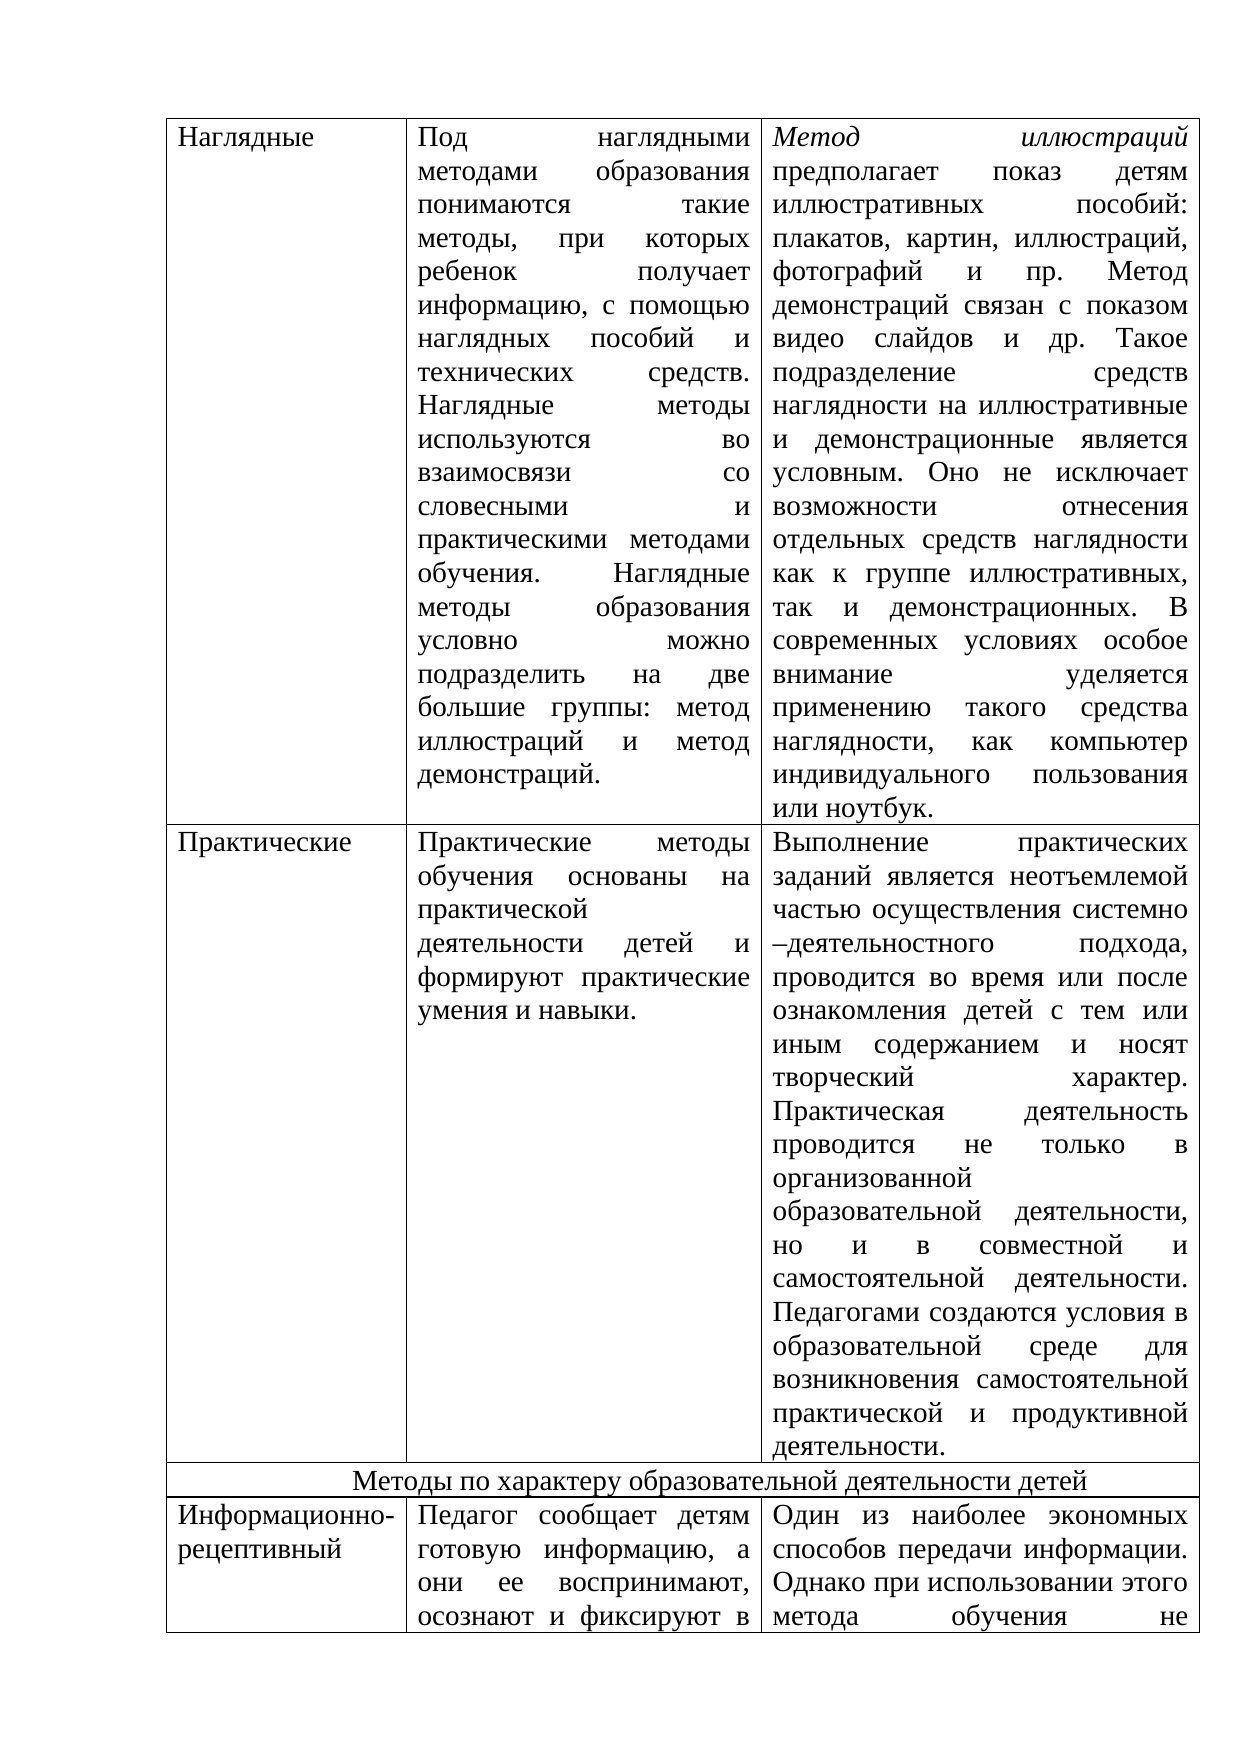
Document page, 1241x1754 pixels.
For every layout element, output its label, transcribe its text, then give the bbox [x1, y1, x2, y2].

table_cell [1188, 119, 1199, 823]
table_cell Наглядные [167, 119, 406, 823]
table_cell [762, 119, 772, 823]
table_cell Практические методы обучения основаны на практической деятельности детей и формируют практические умения и навыки. [407, 825, 761, 1462]
table_cell Методы по характеру образовательной деятельности детей [167, 1463, 1199, 1496]
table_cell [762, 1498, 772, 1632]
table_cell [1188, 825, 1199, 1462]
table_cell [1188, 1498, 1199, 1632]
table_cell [167, 1498, 406, 1632]
table_cell Практические [167, 825, 406, 1462]
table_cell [407, 1498, 761, 1632]
table_cell Под наглядными методами образования понимаются такие методы, при которых ребенок получает информацию, с помощью наглядных пособий и технических средств. Наглядные методы используются во взаимосвязи со словесными и практическими методами обучения. Наглядные методы образования условно можно подразделить на две большие группы: метод иллюстраций и метод демонстраций. [407, 119, 761, 823]
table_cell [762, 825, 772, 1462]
